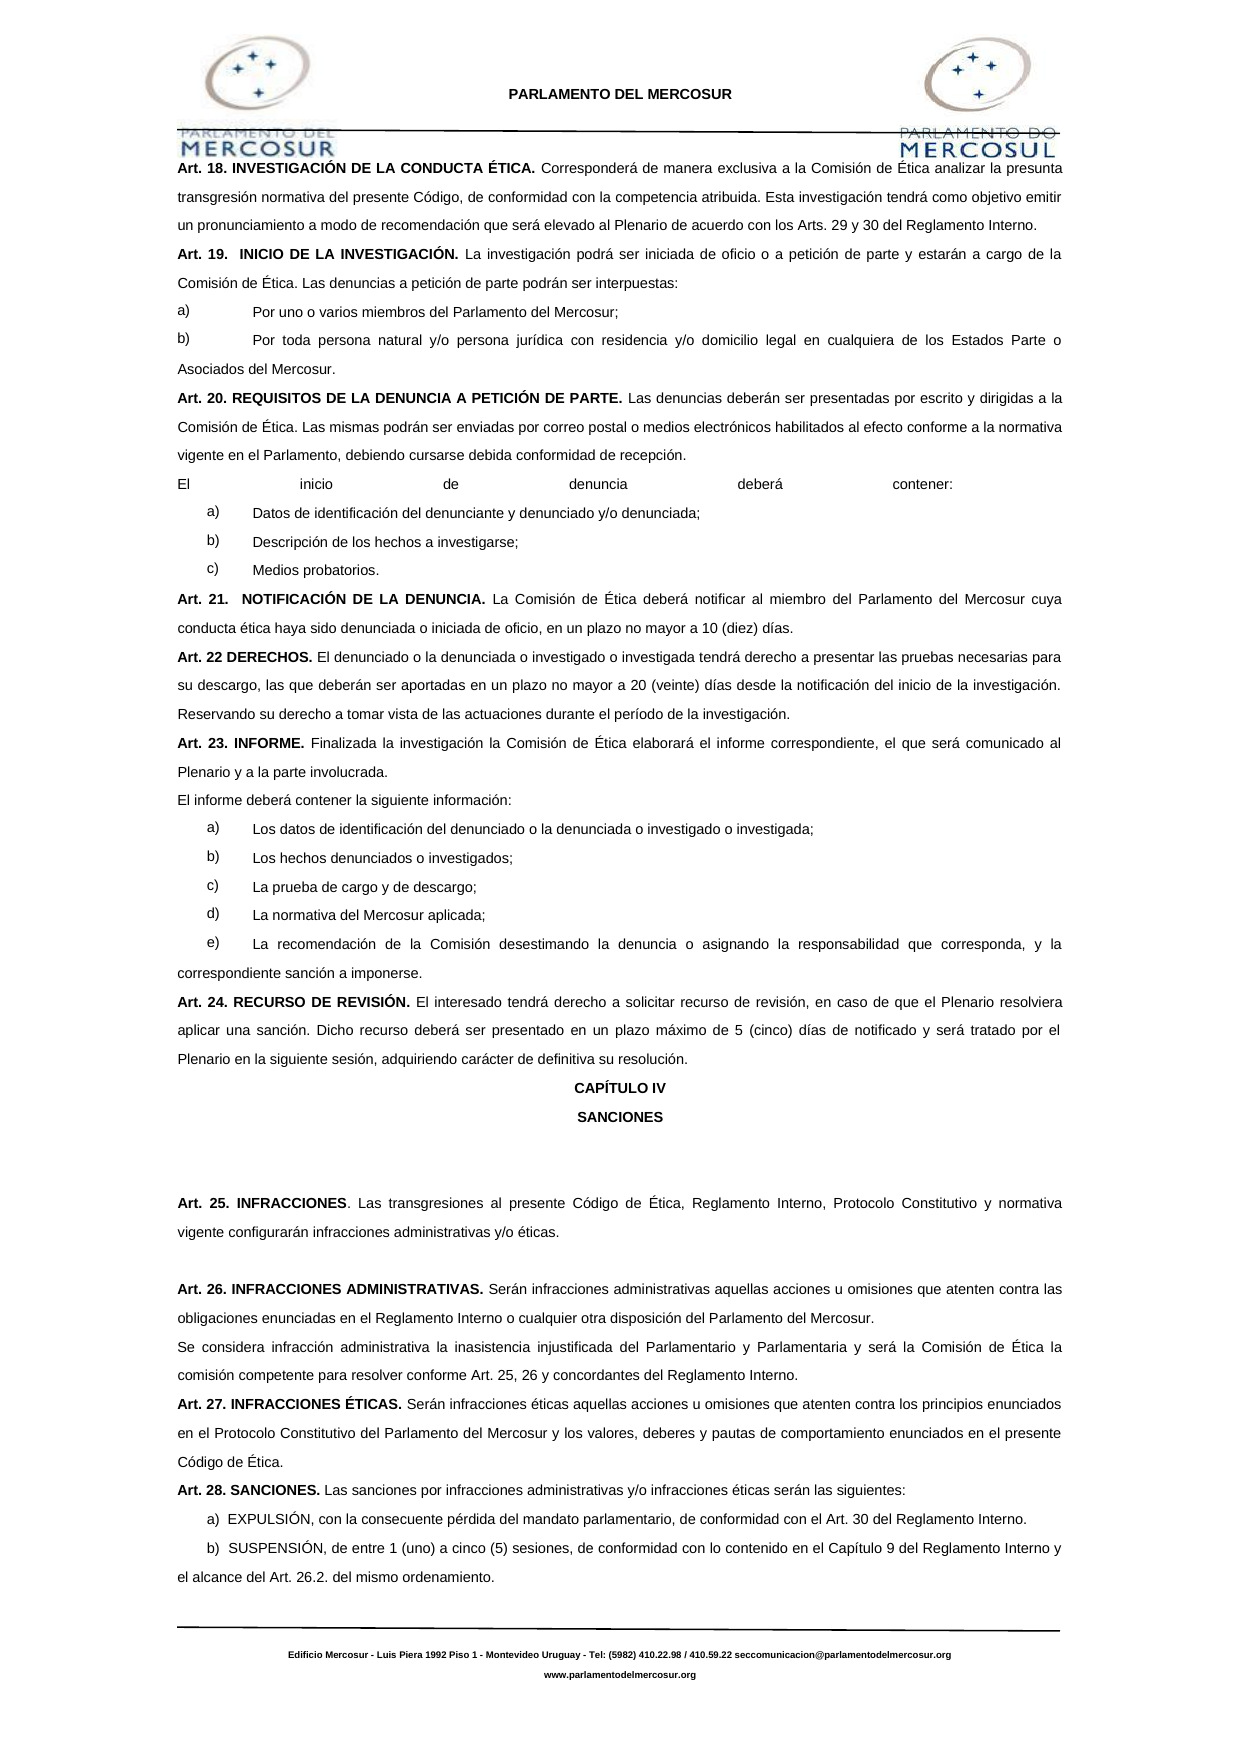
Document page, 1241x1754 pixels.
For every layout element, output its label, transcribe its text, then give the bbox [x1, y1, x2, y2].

picture [898, 134, 1058, 148]
list Por toda persona natural y/o persona jurídica con residencia y/o domicilio legal en cualquiera de los Estados Parte o Asociados del Mercosur. [177, 320, 1063, 378]
picture [176, 34, 338, 158]
text Art. 18. INVESTIGACIÓN DE LA CONDUCTA ÉTICA. Corresponderá de manera exclusiva a la Comisión de Ética analizar la presunta transgresión normativa del presente Código, de conformidad con la competencia atribuida. Esta investigación tendrá como objetivo emitir un pronunciamiento a modo de recomendación que será elevado al Plenario de acuerdo con los Arts. 29 y 30 del Reglamento Interno. [177, 148, 1063, 234]
list Los datos de identificación del denunciado o la denunciada o investigado o investigada; [177, 809, 1063, 838]
text Art. 28. SANCIONES. Las sanciones por infracciones administrativas y/o infracciones éticas serán las siguientes: [177, 1470, 1063, 1499]
text Art. 27. INFRACCIONES ÉTICAS. Serán infracciones éticas aquellas acciones u omisiones que atenten contra los principios enunciados en el Protocolo Constitutivo del Parlamento del Mercosur y los valores, deberes y pautas de comportamiento enunciados en el presente Código de Ética. [177, 1384, 1063, 1470]
text Art. 21. NOTIFICACIÓN DE LA DENUNCIA. La Comisión de Ética deberá notificar al miembro del Parlamento del Mercosur cuya conducta ética haya sido denunciada o iniciada de oficio, en un plazo no mayor a 10 (diez) días. [177, 579, 1063, 636]
text SANCIONES [177, 1096, 1063, 1125]
text Se considera infracción administrativa la inasistencia injustificada del Parlamentario y Parlamentaria y será la Comisión de Ética la comisión competente para resolver conforme Art. 25, 26 y concordantes del Reglamento Interno. [177, 1326, 1063, 1384]
list Medios probatorios. [177, 550, 1063, 579]
list Por uno o varios miembros del Parlamento del Mercosur; [177, 291, 1063, 320]
text Art.22 DERECHOS. El denunciado o la denunciada o investigado o investigada tendrá derecho a presentar las pruebas necesarias para su descargo, las que deberán ser aportadas en un plazo no mayor a 20 (veinte) días desde la notificación del inicio de la investigación. Reservando su derecho a tomar vista de las actuaciones durante el período de la investigación. [177, 636, 1063, 723]
text a) EXPULSIÓN, con la consecuente pérdida del mandato parlamentario, de conformidad con el Art. 30 del Reglamento Interno. [177, 1499, 1063, 1528]
text CAPÍTULO IV [177, 1068, 1063, 1096]
list La recomendación de la Comisión desestimando la denuncia o asignando la responsabilidad que corresponda, y la correspondiente sanción a imponerse. [177, 924, 1063, 981]
list Datos de identificación del denunciante y denunciado y/o denunciada; [177, 493, 1063, 521]
list Descripción de los hechos a investigarse; [177, 521, 1063, 550]
text Art. 25. INFRACCIONES. Las transgresiones al presente Código de Ética, Reglamento Interno, Protocolo Constitutivo y normativa vigente configurarán infracciones administrativas y/o éticas. [177, 1183, 1063, 1240]
text Art. 20. REQUISITOS DE LA DENUNCIA A PETICIÓN DE PARTE. Las denuncias deberán ser presentadas por escrito y dirigidas a la Comisión de Ética. Las mismas podrán ser enviadas por correo postal o medios electrónicos habilitados al efecto conforme a la normativa vigente en el Parlamento, debiendo cursarse debida conformidad de recepción. [177, 378, 1063, 464]
list La normativa del Mercosur aplicada; [177, 895, 1063, 924]
text Art. 26. INFRACCIONES ADMINISTRATIVAS. Serán infracciones administrativas aquellas acciones u omisiones que atenten contra las obligaciones enunciadas en el Reglamento Interno o cualquier otra disposición del Parlamento del Mercosur. [177, 1269, 1063, 1326]
text Art. 23. INFORME. Finalizada la investigación la Comisión de Ética elaborará el informe correspondiente, el que será comunicado al Plenario y a la parte involucrada. [177, 723, 1063, 780]
list Los hechos denunciados o investigados; [177, 838, 1063, 866]
text Art. 19. INICIO DE LA INVESTIGACIÓN. La investigación podrá ser iniciada de oficio o a petición de parte y estarán a cargo de la Comisión de Ética. Las denuncias a petición de parte podrán ser interpuestas: [177, 234, 1063, 291]
list La prueba de cargo y de descargo; [177, 866, 1063, 895]
text Art. 24. RECURSO DE REVISIÓN. El interesado tendrá derecho a solicitar recurso de revisión, en caso de que el Plenario resolviera aplicar una sanción. Dicho recurso deberá ser presentado en un plazo máximo de 5 (cinco) días de notificado y será tratado por el Plenario en la siguiente sesión, adquiriendo carácter de definitiva su resolución. [177, 981, 1063, 1068]
picture [898, 34, 1058, 132]
text El inicio de denuncia deberá contener: [177, 464, 1063, 493]
text b) SUSPENSIÓN, de entre 1 (uno) a cinco (5) sesiones, de conformidad con lo contenido en el Capítulo 9 del Reglamento Interno y el alcance del Art. 26.2. del mismo ordenamiento. [177, 1528, 1063, 1585]
text El informe deberá contener la siguiente información: [177, 780, 1063, 809]
